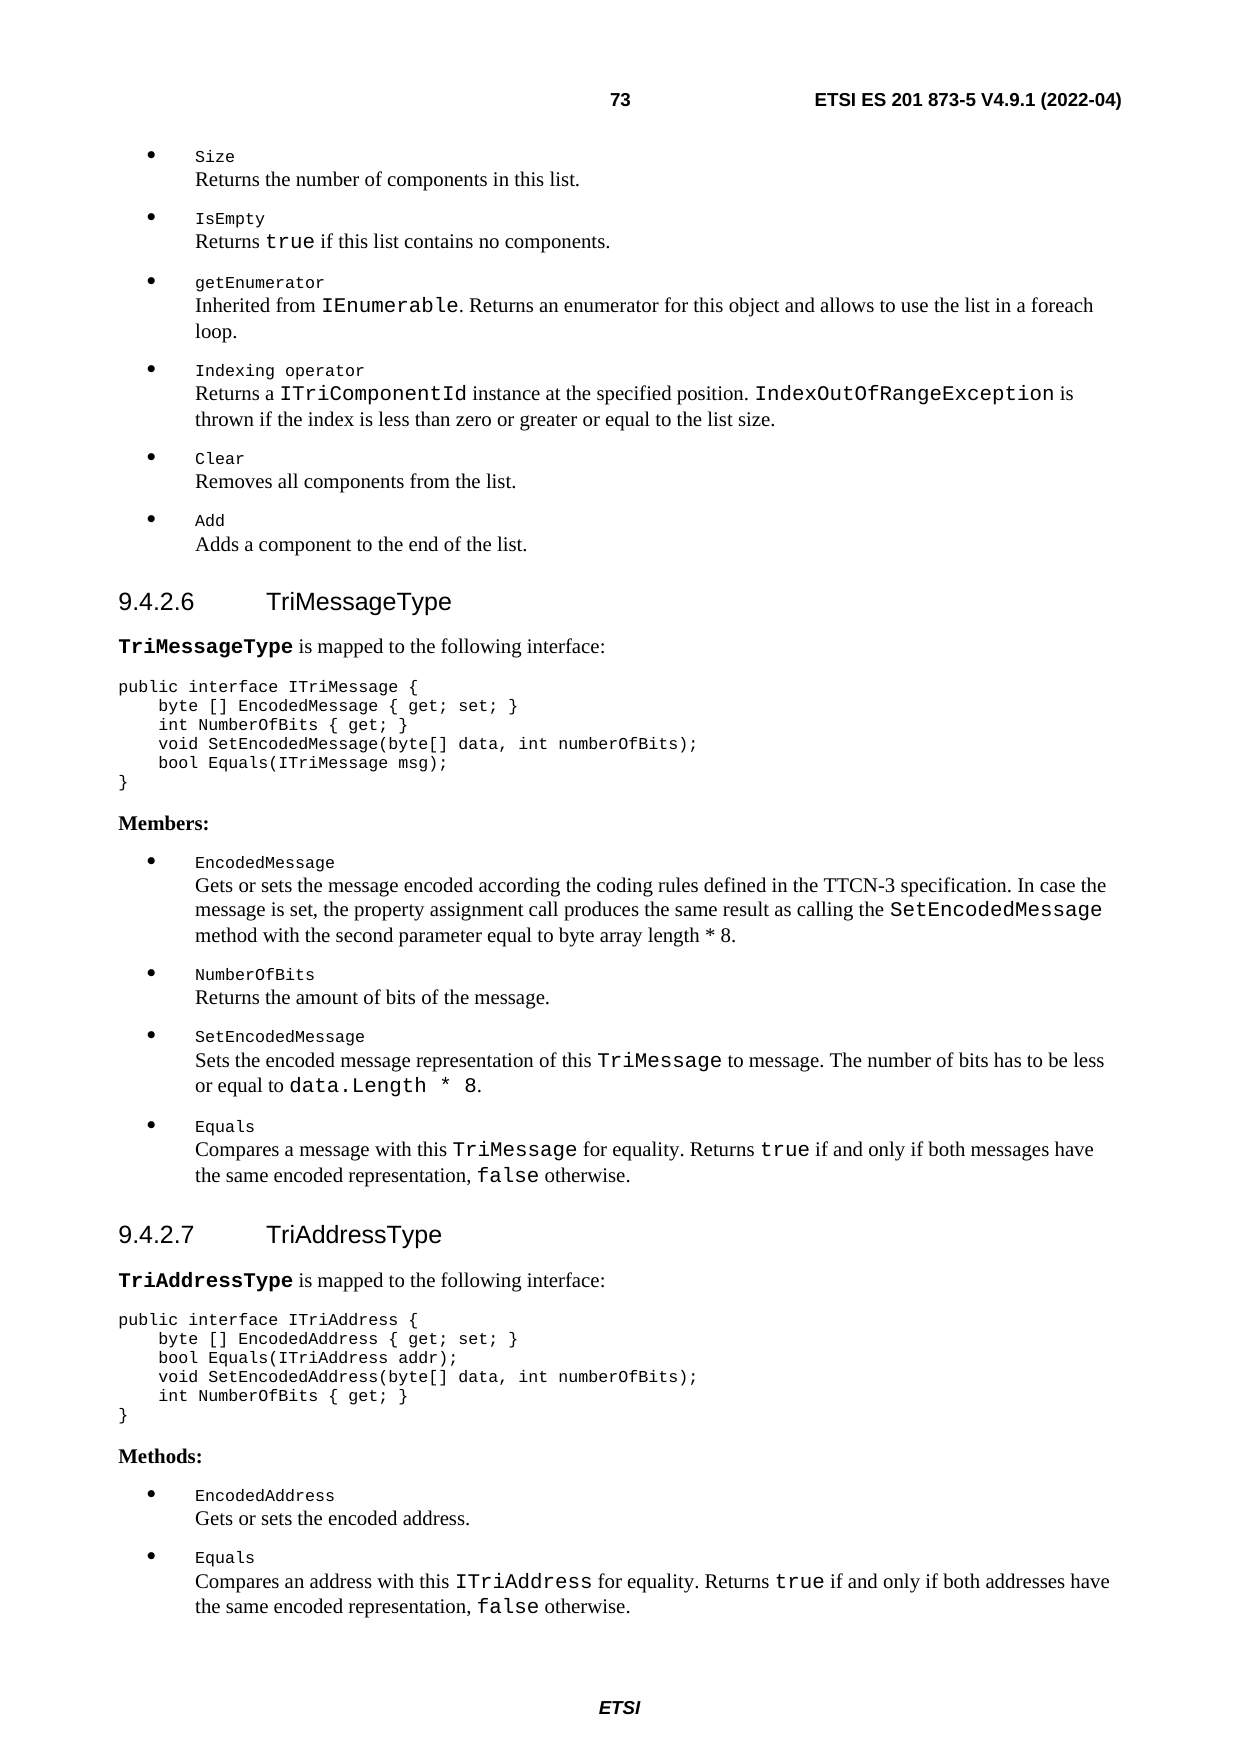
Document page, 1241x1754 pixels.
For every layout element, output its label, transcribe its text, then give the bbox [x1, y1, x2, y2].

subtitle 9.4.2.6 TriMessageType [118, 587, 1122, 616]
text public interface ITriAddress { byte [] EncodedAddress { get; set; } bool Equals(ITriAddress addr); void SetEncodedAddress(byte[] data, int numberOfBits); int NumberOfBits { get; } } [118, 1312, 1122, 1425]
text SetEncodedMessage Sets the encoded message representation of this TriMessage to message. The number of bits has to be less or equal to data.Length * 8. [148, 1028, 1122, 1099]
text Clear Removes all components from the list. [148, 450, 1122, 493]
text public interface ITriMessage { byte [] EncodedMessage { get; set; } int NumberOfBits { get; } void SetEncodedMessage(byte[] data, int numberOfBits); bool Equals(ITriMessage msg); } [118, 679, 1122, 792]
text TriMessageType is mapped to the following interface: [118, 634, 1122, 660]
text Indexing operator Returns a ITriComponentId instance at the specified position. IndexOutOfRangeException is thrown if the index is less than zero or greater or equal to the list size. [148, 362, 1122, 431]
text Size Returns the number of components in this list. [148, 148, 1122, 191]
text TriAddressType is mapped to the following interface: [118, 1267, 1122, 1293]
text IsEmpty Returns true if this list contains no components. [148, 210, 1122, 255]
text Members: [118, 811, 1122, 835]
subtitle 9.4.2.7 TriAddressType [118, 1220, 1122, 1249]
text getEnumerator Inherited from IEnumerable. Returns an enumerator for this object and allows to use the list in a foreach loop. [148, 274, 1122, 343]
text EncodedAddress Gets or sets the encoded address. [148, 1487, 1122, 1530]
text Methods: [118, 1444, 1122, 1468]
text Equals Compares a message with this TriMessage for equality. Returns true if and only if both messages have the same encoded representation, false otherwise. [148, 1118, 1122, 1189]
text EncodedMessage Gets or sets the message encoded according the coding rules defined in the TTCN-3 specification. In case the message is set, the property assignment call produces the same result as calling the SetEncodedMessage method with the second parameter equal to byte array length * 8. [148, 854, 1122, 947]
text Equals Compares an address with this ITriAddress for equality. Returns true if and only if both addresses have the same encoded representation, false otherwise. [148, 1549, 1122, 1620]
text NumberOfBits Returns the amount of bits of the message. [148, 966, 1122, 1009]
text Add Adds a component to the end of the list. [148, 512, 1122, 556]
